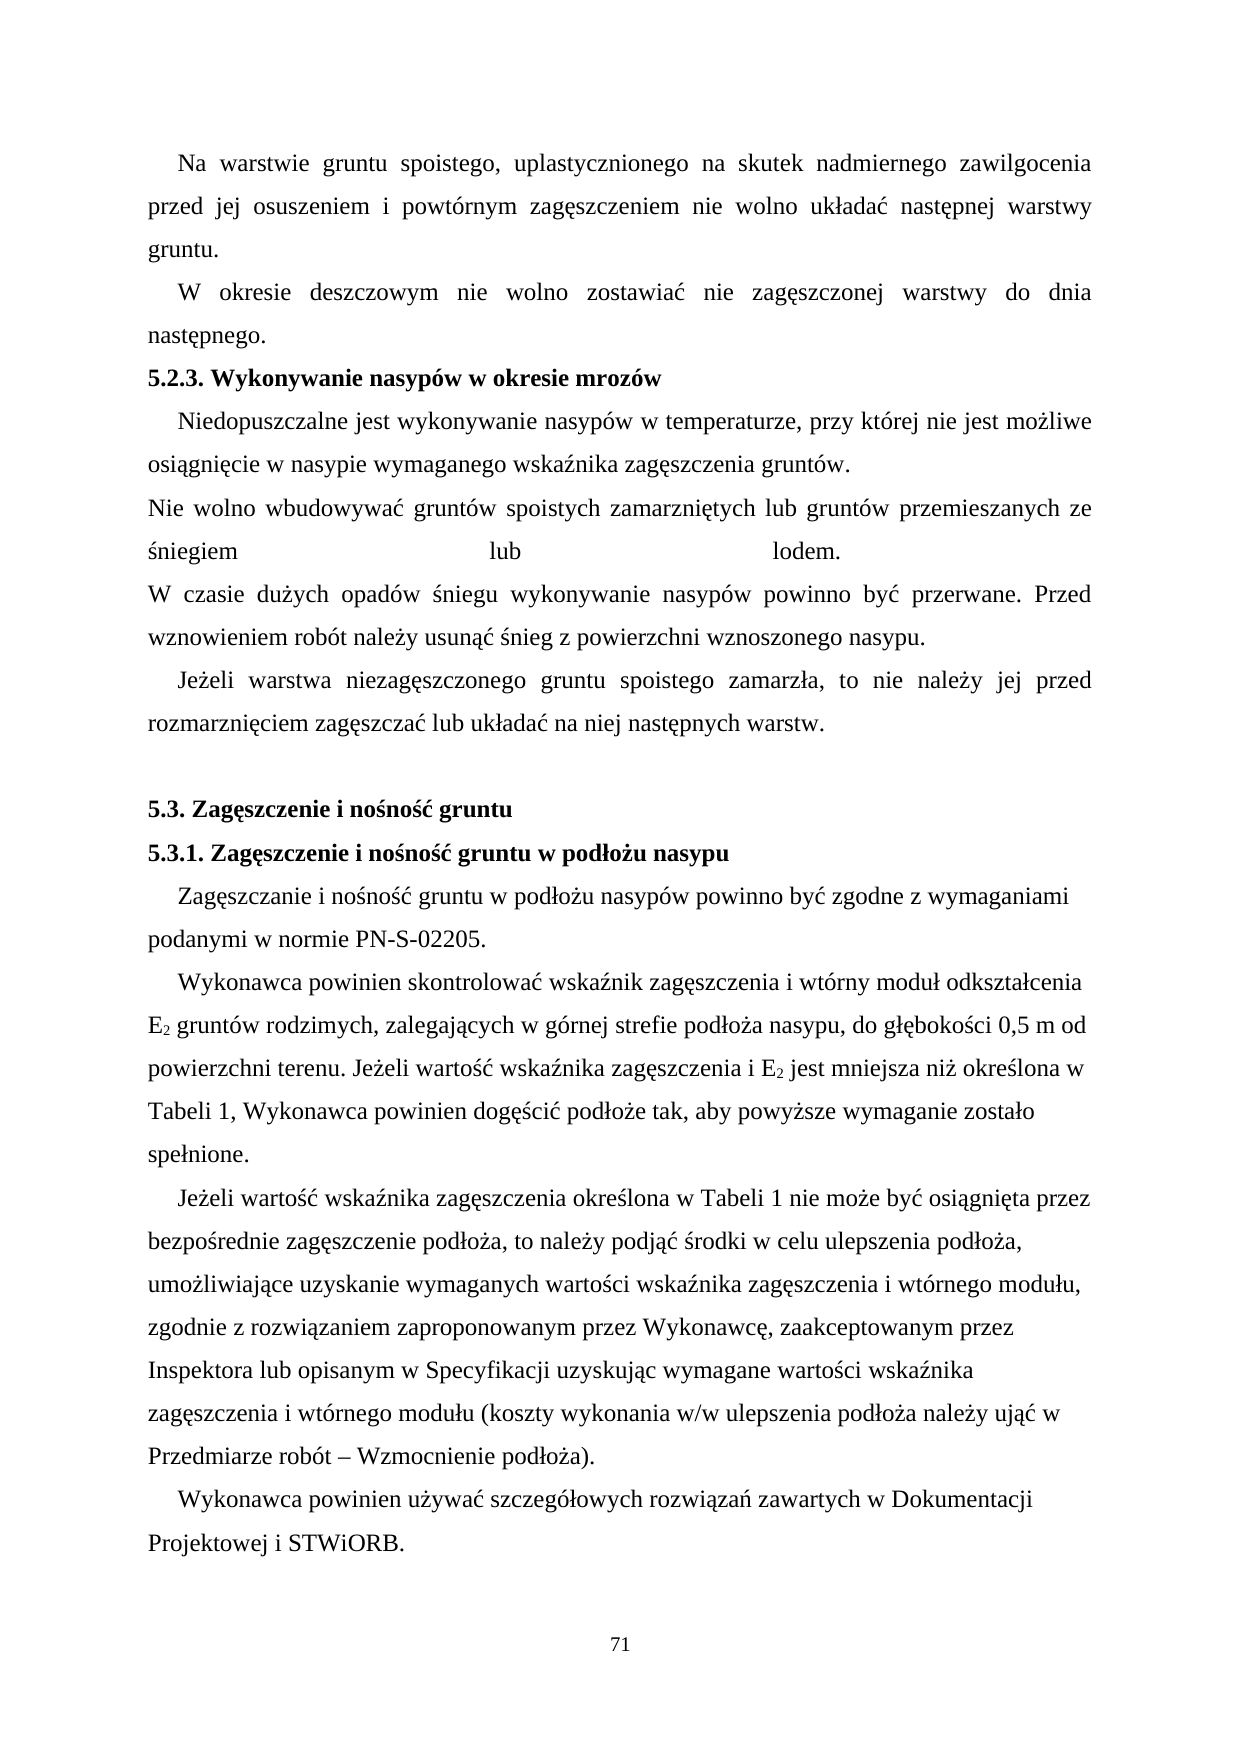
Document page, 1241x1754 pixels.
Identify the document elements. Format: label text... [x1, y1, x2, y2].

text 5.3.1. Zagęszczenie i nośność gruntu w podłożu nasypu [148, 838, 1093, 866]
text Niedopuszczalne jest wykonywanie nasypów w temperaturze, przy której nie jest możliwe osiągnięcie w nasypie wymaganego wskaźnika zagęszczenia gruntów. [148, 406, 1093, 478]
text Na warstwie gruntu spoistego, uplastycznionego na skutek nadmiernego zawilgocenia przed jej osuszeniem i powtórnym zagęszczeniem nie wolno układać następnej warstwy gruntu. [148, 148, 1093, 263]
text 5.3. Zagęszczenie i nośność gruntu [148, 794, 1093, 823]
text Wykonawca powinien skontrolować wskaźnik zagęszczenia i wtórny moduł odkształcenia E2 gruntów rodzimych, zalegających w górnej strefie podłoża nasypu, do głębokości 0,5 m od powierzchni terenu. Jeżeli wartość wskaźnika zagęszczenia i E2 jest mniejsza niż określona w Tabeli 1, Wykonawca powinien dogęścić podłoże tak, aby powyższe wymaganie zostało spełnione. [148, 967, 1093, 1168]
text 5.2.3. Wykonywanie nasypów w okresie mrozów [148, 363, 1093, 392]
text Nie wolno wbudowywać gruntów spoistych zamarzniętych lub gruntów przemieszanych ze śniegiem lub lodem. W czasie dużych opadów śniegu wykonywanie nasypów powinno być przerwane. Przed wznowieniem robót należy usunąć śnieg z powierzchni wznoszonego nasypu. [148, 493, 1093, 651]
text Wykonawca powinien używać szczegółowych rozwiązań zawartych w Dokumentacji Projektowej i STWiORB. [148, 1484, 1093, 1556]
text Zagęszczanie i nośność gruntu w podłożu nasypów powinno być zgodne z wymaganiami podanymi w normie PN-S-02205. [148, 881, 1093, 953]
text Jeżeli wartość wskaźnika zagęszczenia określona w Tabeli 1 nie może być osiągnięta przez bezpośrednie zagęszczenie podłoża, to należy podjąć środki w celu ulepszenia podłoża, umożliwiające uzyskanie wymaganych wartości wskaźnika zagęszczenia i wtórnego modułu, zgodnie z rozwiązaniem zaproponowanym przez Wykonawcę, zaakceptowanym przez Inspektora lub opisanym w Specyfikacji uzyskując wymagane wartości wskaźnika zagęszczenia i wtórnego modułu (koszty wykonania w/w ulepszenia podłoża należy ująć w Przedmiarze robót – Wzmocnienie podłoża). [148, 1183, 1093, 1470]
text W okresie deszczowym nie wolno zostawiać nie zagęszczonej warstwy do dnia następnego. [148, 277, 1093, 349]
text Jeżeli warstwa niezagęszczonego gruntu spoistego zamarzła, to nie należy jej przed rozmarznięciem zagęszczać lub układać na niej następnych warstw. [148, 665, 1093, 737]
